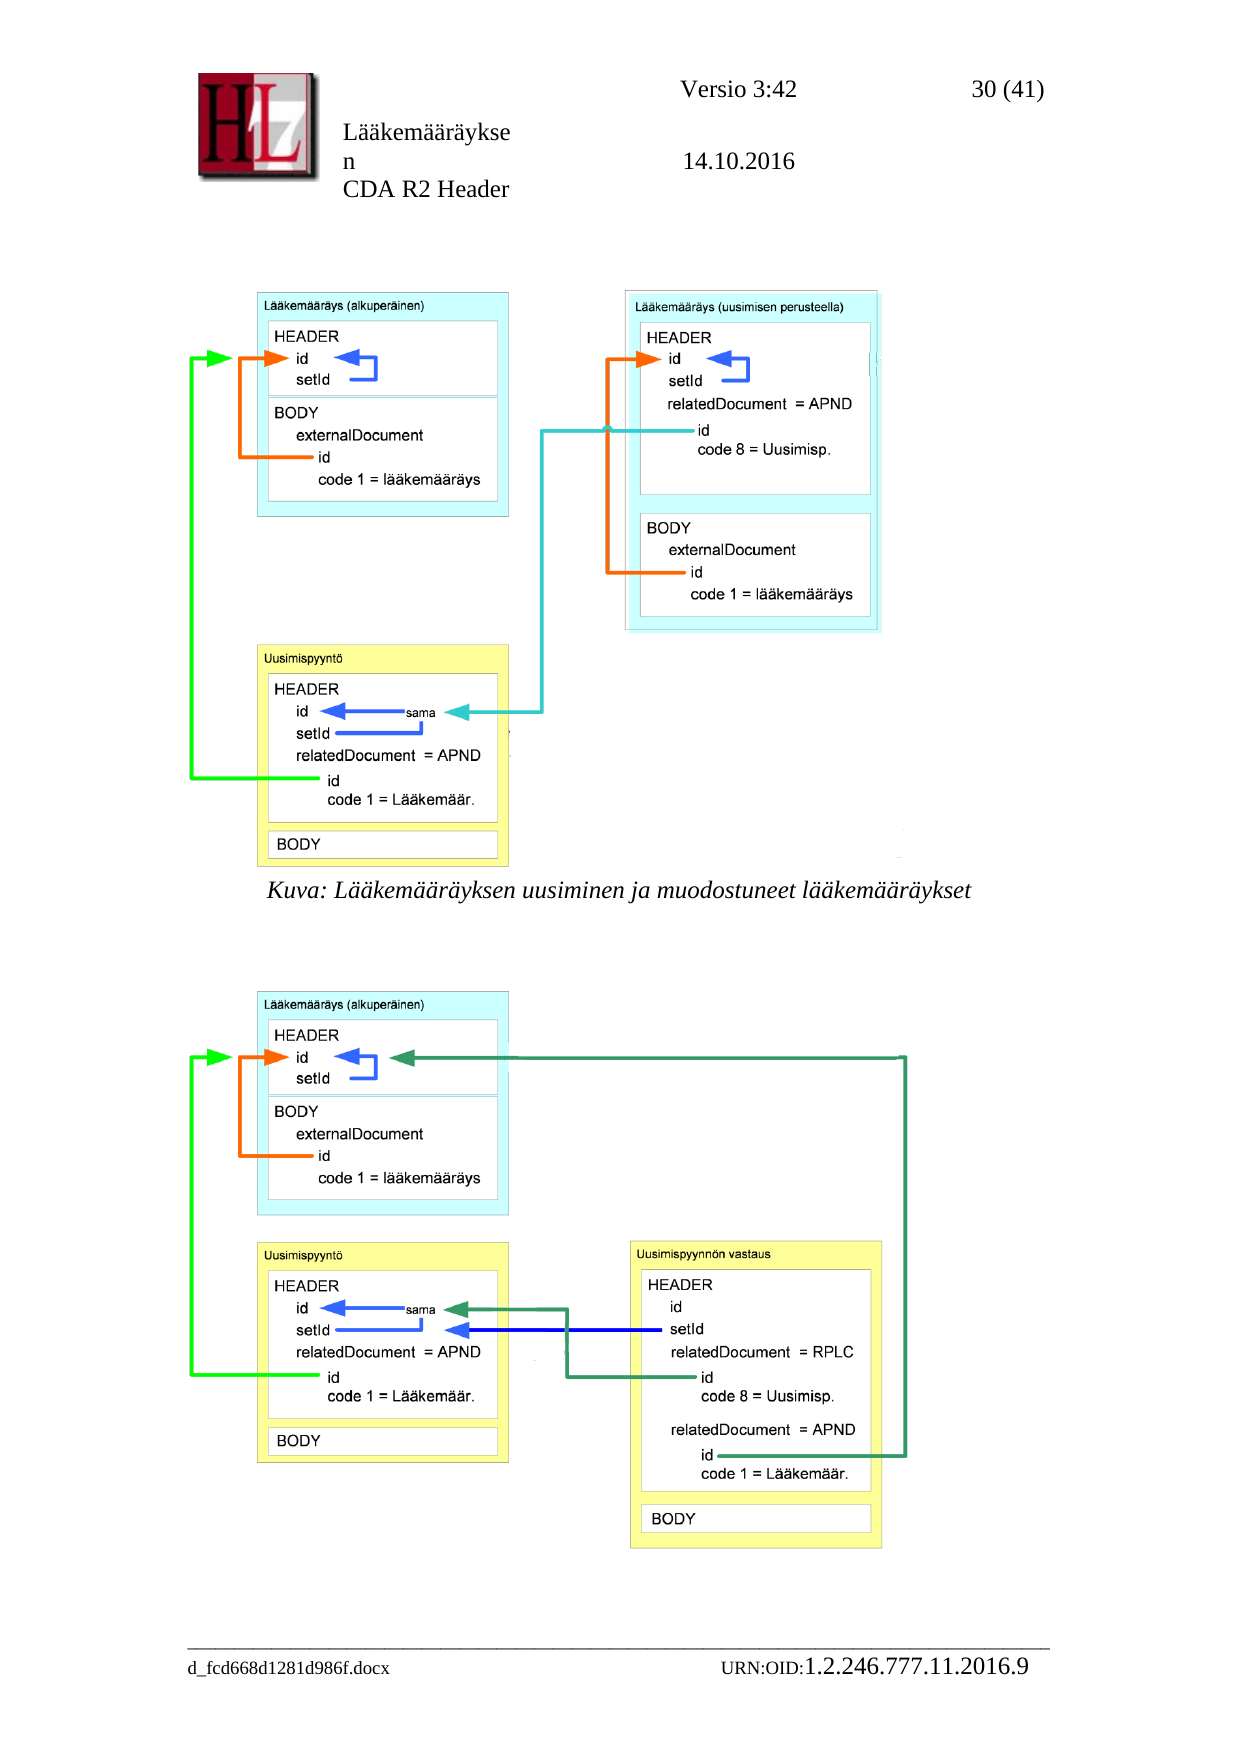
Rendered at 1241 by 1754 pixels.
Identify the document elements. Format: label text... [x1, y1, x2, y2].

picture [187, 290, 1051, 875]
text Kuva: Lääkemääräyksen uusiminen ja muodostuneet lääkemääräykset [187, 875, 1053, 903]
picture [187, 989, 1051, 1552]
picture [198, 73, 321, 182]
